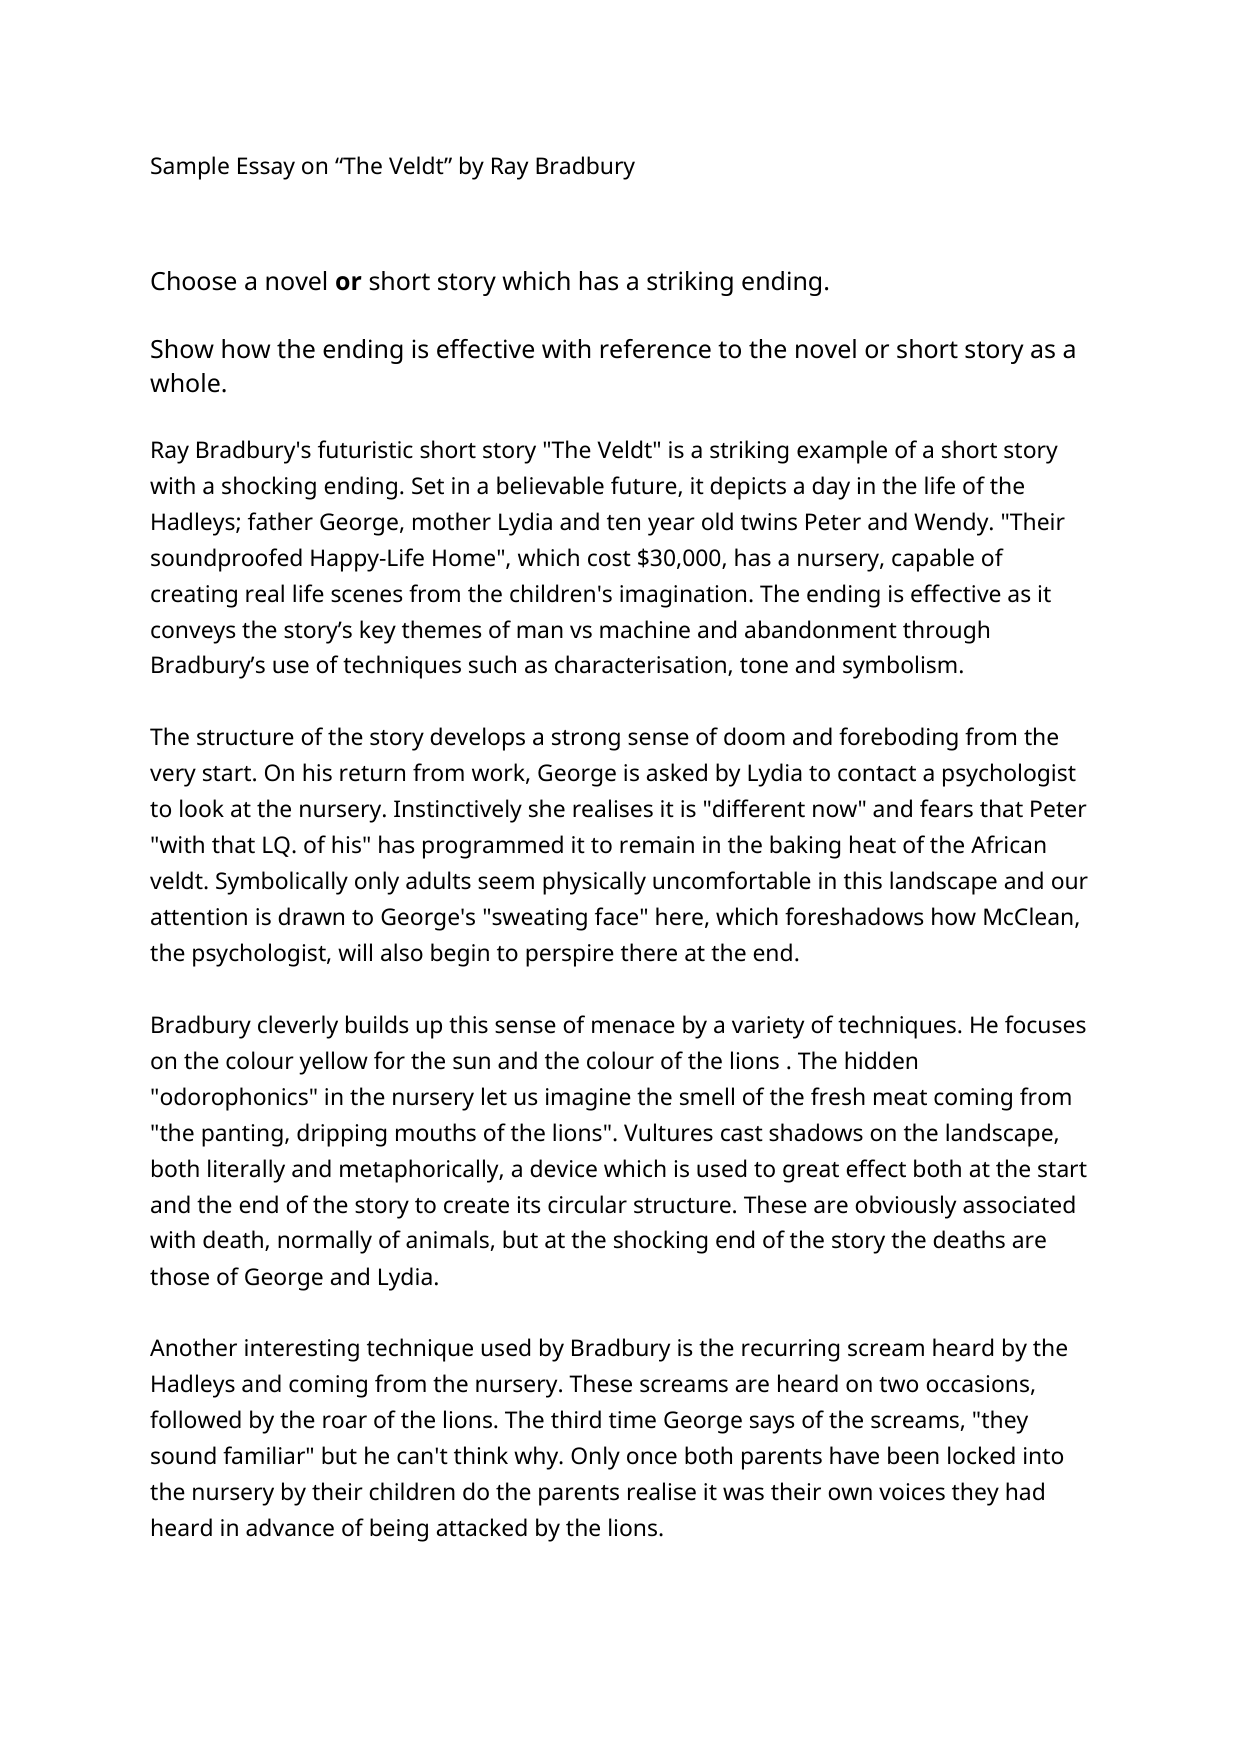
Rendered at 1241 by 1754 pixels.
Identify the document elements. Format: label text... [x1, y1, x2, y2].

text Show how the ending is effective with reference to the novel or short story as a whole. [150, 332, 1090, 400]
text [150, 434, 1090, 1579]
text Sample Essay on “The Veldt” by Ray Bradbury [150, 150, 1090, 181]
text Choose a novel or short story which has a striking ending. [150, 263, 1090, 298]
